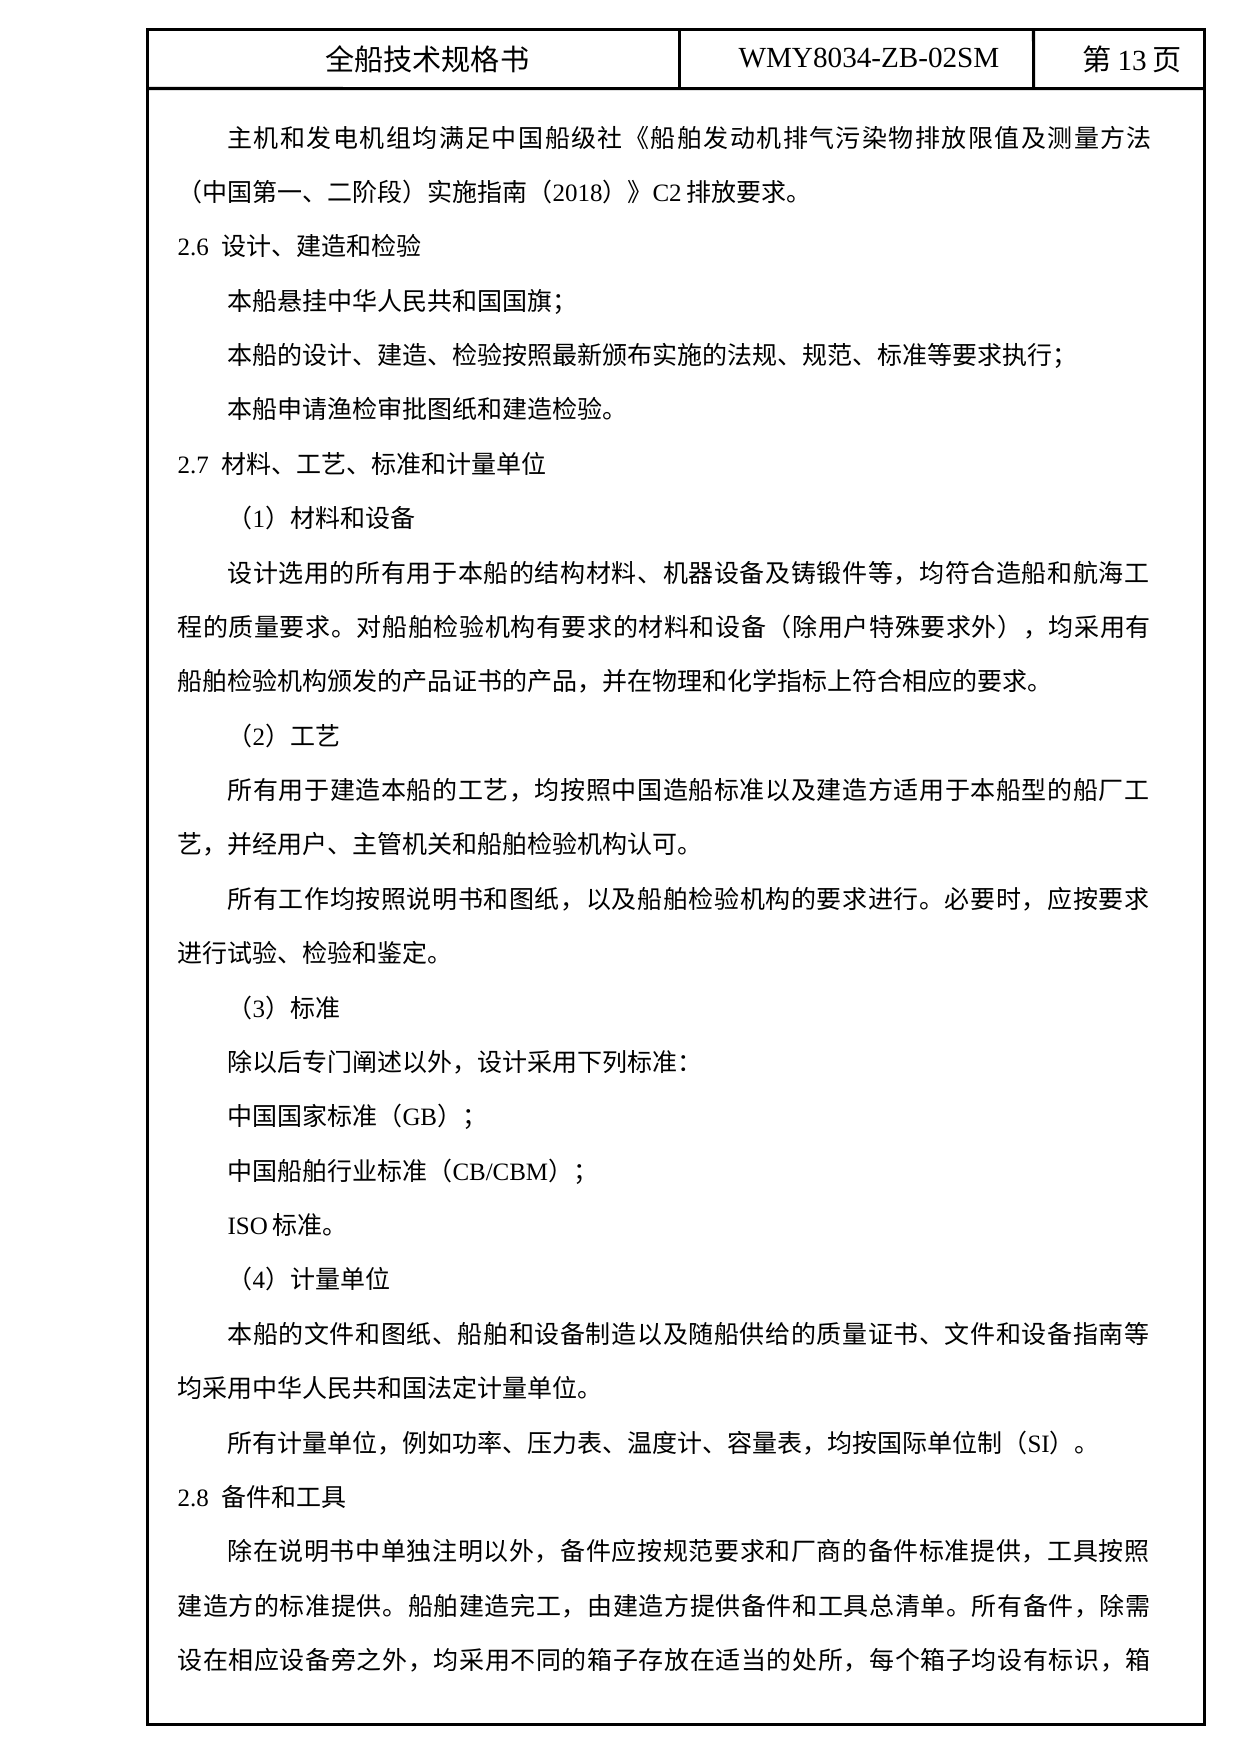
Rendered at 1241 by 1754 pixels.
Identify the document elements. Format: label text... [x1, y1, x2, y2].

text ISO标准。 [177, 1206, 1152, 1242]
text 所有计量单位，例如功率、压力表、温度计、容量表，均按国际单位制（SI）。 [177, 1423, 1152, 1459]
text 本船悬挂中华人民共和国国旗； [177, 281, 1152, 317]
text 本船的设计、建造、检验按照最新颁布实施的法规、规范、标准等要求执行； [177, 336, 1152, 372]
text （4）计量单位 [177, 1260, 1152, 1296]
text 所有用于建造本船的工艺，均按照中国造船标准以及建造方适用于本船型的船厂工艺，并经用户、主管机关和船舶检验机构认可。 [177, 771, 1152, 861]
text （2）工艺 [177, 716, 1152, 752]
list 材料、工艺、标准和计量单位 [177, 444, 1152, 481]
text 除以后专门阐述以外，设计采用下列标准： [177, 1042, 1152, 1079]
text （3）标准 [177, 988, 1152, 1024]
text 设计选用的所有用于本船的结构材料、机器设备及铸锻件等，均符合造船和航海工程的质量要求。对船舶检验机构有要求的材料和设备（除用户特殊要求外），均采用有船舶检验机构颁发的产品证书的产品，并在物理和化学指标上符合相应的要求。 [177, 553, 1152, 698]
list 设计、建造和检验 [177, 227, 1152, 263]
text 中国国家标准（GB）； [177, 1097, 1152, 1133]
text 所有工作均按照说明书和图纸，以及船舶检验机构的要求进行。必要时，应按要求进行试验、检验和鉴定。 [177, 879, 1152, 970]
list 备件和工具 [177, 1477, 1152, 1514]
text 主机和发电机组均满足中国船级社《船舶发动机排气污染物排放限值及测量方法（中国第一、二阶段）实施指南（2018）》C2排放要求。 [177, 118, 1152, 209]
text （1）材料和设备 [177, 499, 1152, 535]
text 本船申请渔检审批图纸和建造检验。 [177, 390, 1152, 426]
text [177, 1532, 1152, 1677]
text 本船的文件和图纸、船舶和设备制造以及随船供给的质量证书、文件和设备指南等均采用中华人民共和国法定计量单位。 [177, 1314, 1152, 1405]
text 中国船舶行业标准（CB/CBM）； [177, 1151, 1152, 1187]
